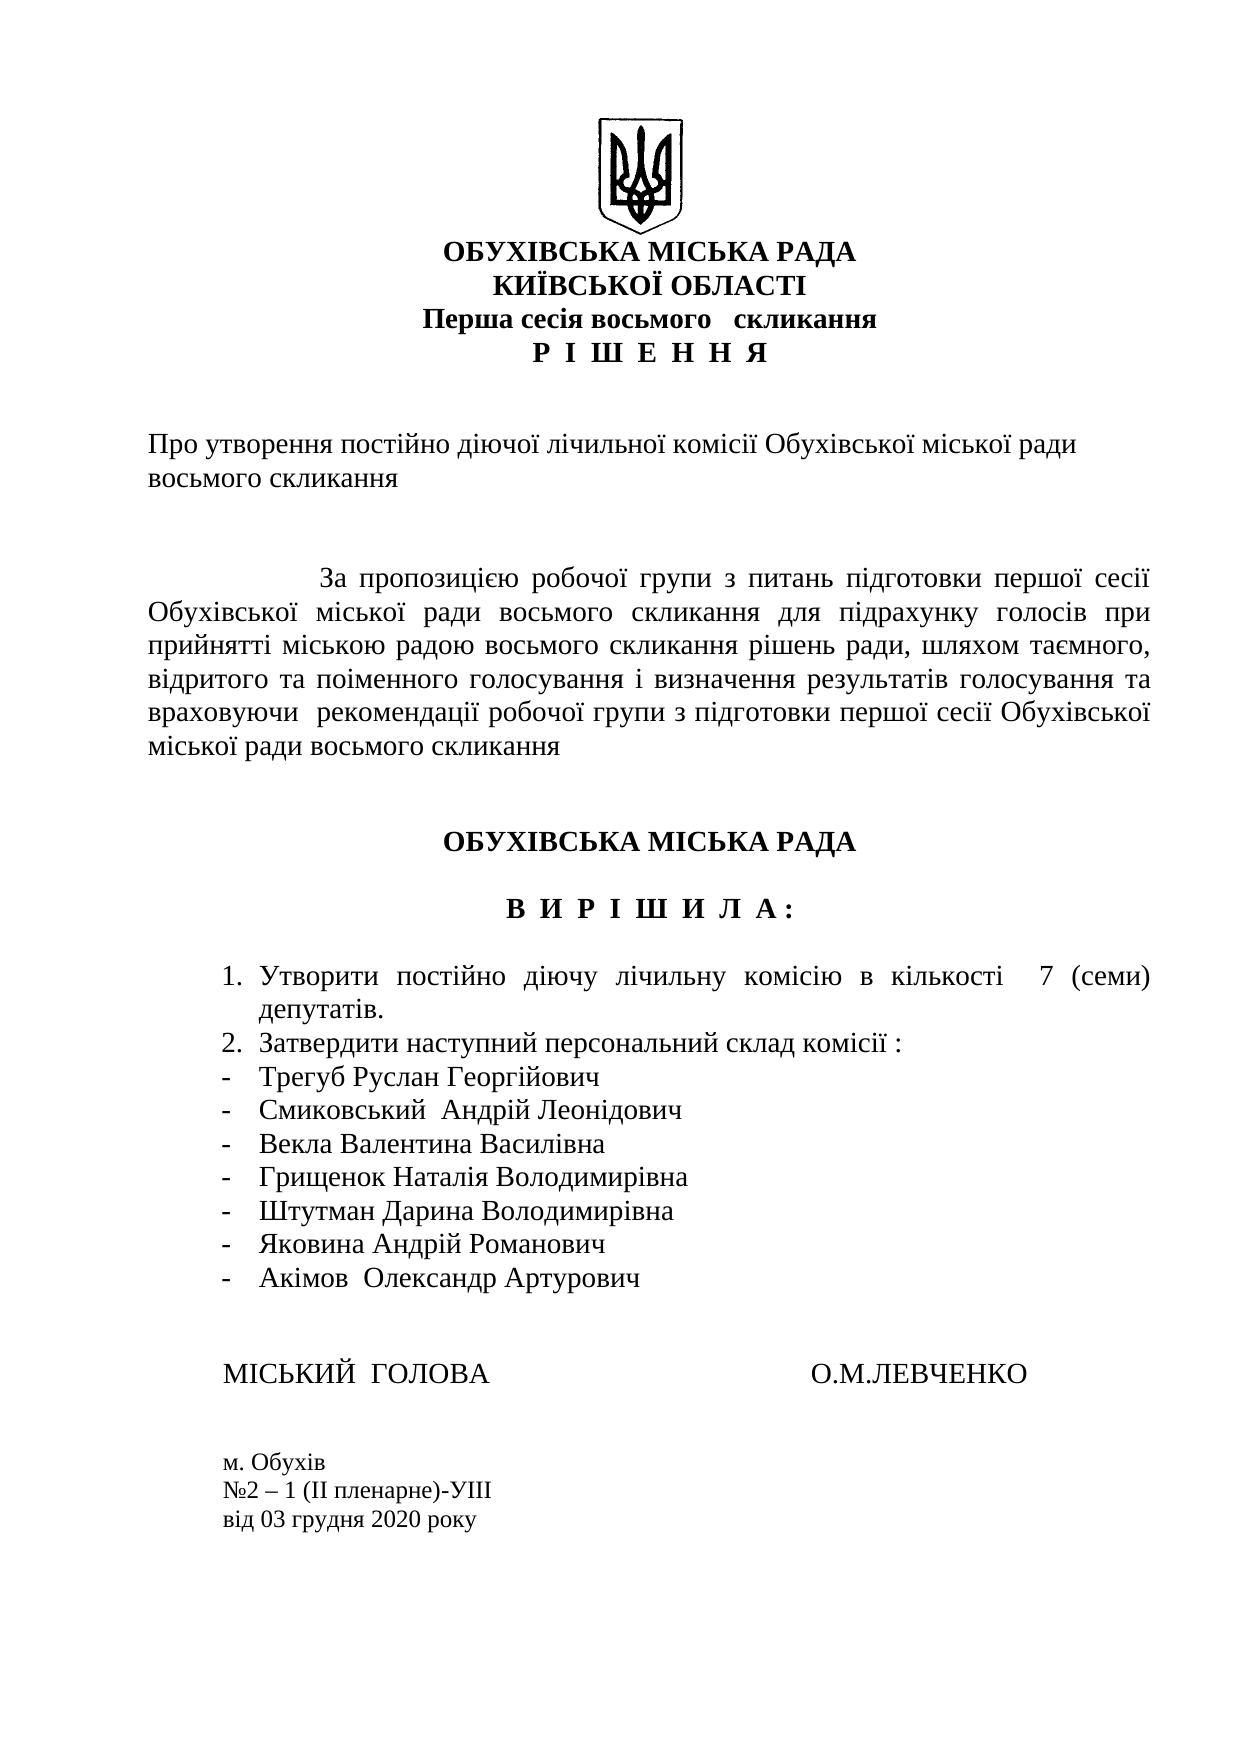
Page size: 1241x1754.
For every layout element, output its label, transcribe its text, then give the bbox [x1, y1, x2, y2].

text ОБУХІВСЬКА МІСЬКА РАДА [148, 824, 1152, 857]
list Утворити постійно діючу лічильну комісію в кількості 7 (семи) депутатів. [221, 958, 1152, 1025]
text від 03 грудня 2020 року [223, 1504, 1152, 1533]
list Смиковський Андрій Леонідович [221, 1092, 1152, 1126]
text МІСЬКИЙ ГОЛОВА О.М.ЛЕВЧЕНКО [223, 1356, 1152, 1389]
list Затвердити наступний персональний склад комісії : [221, 1025, 1152, 1059]
text Перша сесія восьмого скликання [148, 302, 1152, 335]
text №2 – 1 (ІІ пленарне)-УІІІ [223, 1476, 1152, 1504]
text м. Обухів [148, 1447, 1152, 1476]
subtitle ОБУХІВСЬКА МІСЬКА РАДА [148, 234, 1152, 268]
list Трегуб Руслан Георгійович [221, 1059, 1152, 1092]
list Грищенок Наталія Володимирівна [221, 1159, 1152, 1193]
text восьмого скликання [148, 460, 1152, 493]
picture [597, 117, 684, 235]
text За пропозицією робочої групи з питань підготовки першої сесії Обухівської міської ради восьмого скликання для підрахунку голосів при прийнятті міською радою восьмого скликання рішень ради, шляхом таємного, відритого та поіменного голосування і визначення результатів голосування та враховуючи рекомендації робочої групи з підготовки першої сесії Обухівської міської ради восьмого скликання [148, 560, 1152, 762]
list Акімов Олександр Артурович [221, 1260, 1152, 1293]
text КИЇВСЬКОЇ ОБЛАСТІ [148, 268, 1152, 302]
text В И Р І Ш И Л А : [148, 891, 1152, 924]
list Векла Валентина Василівна [221, 1126, 1152, 1159]
text Про утворення постійно діючої лічильної комісії Обухівської міської ради [148, 426, 1152, 460]
text Р І Ш Е Н Н Я [148, 335, 1152, 369]
list Яковина Андрій Романович [221, 1226, 1152, 1260]
list Штутман Дарина Володимирівна [221, 1193, 1152, 1226]
